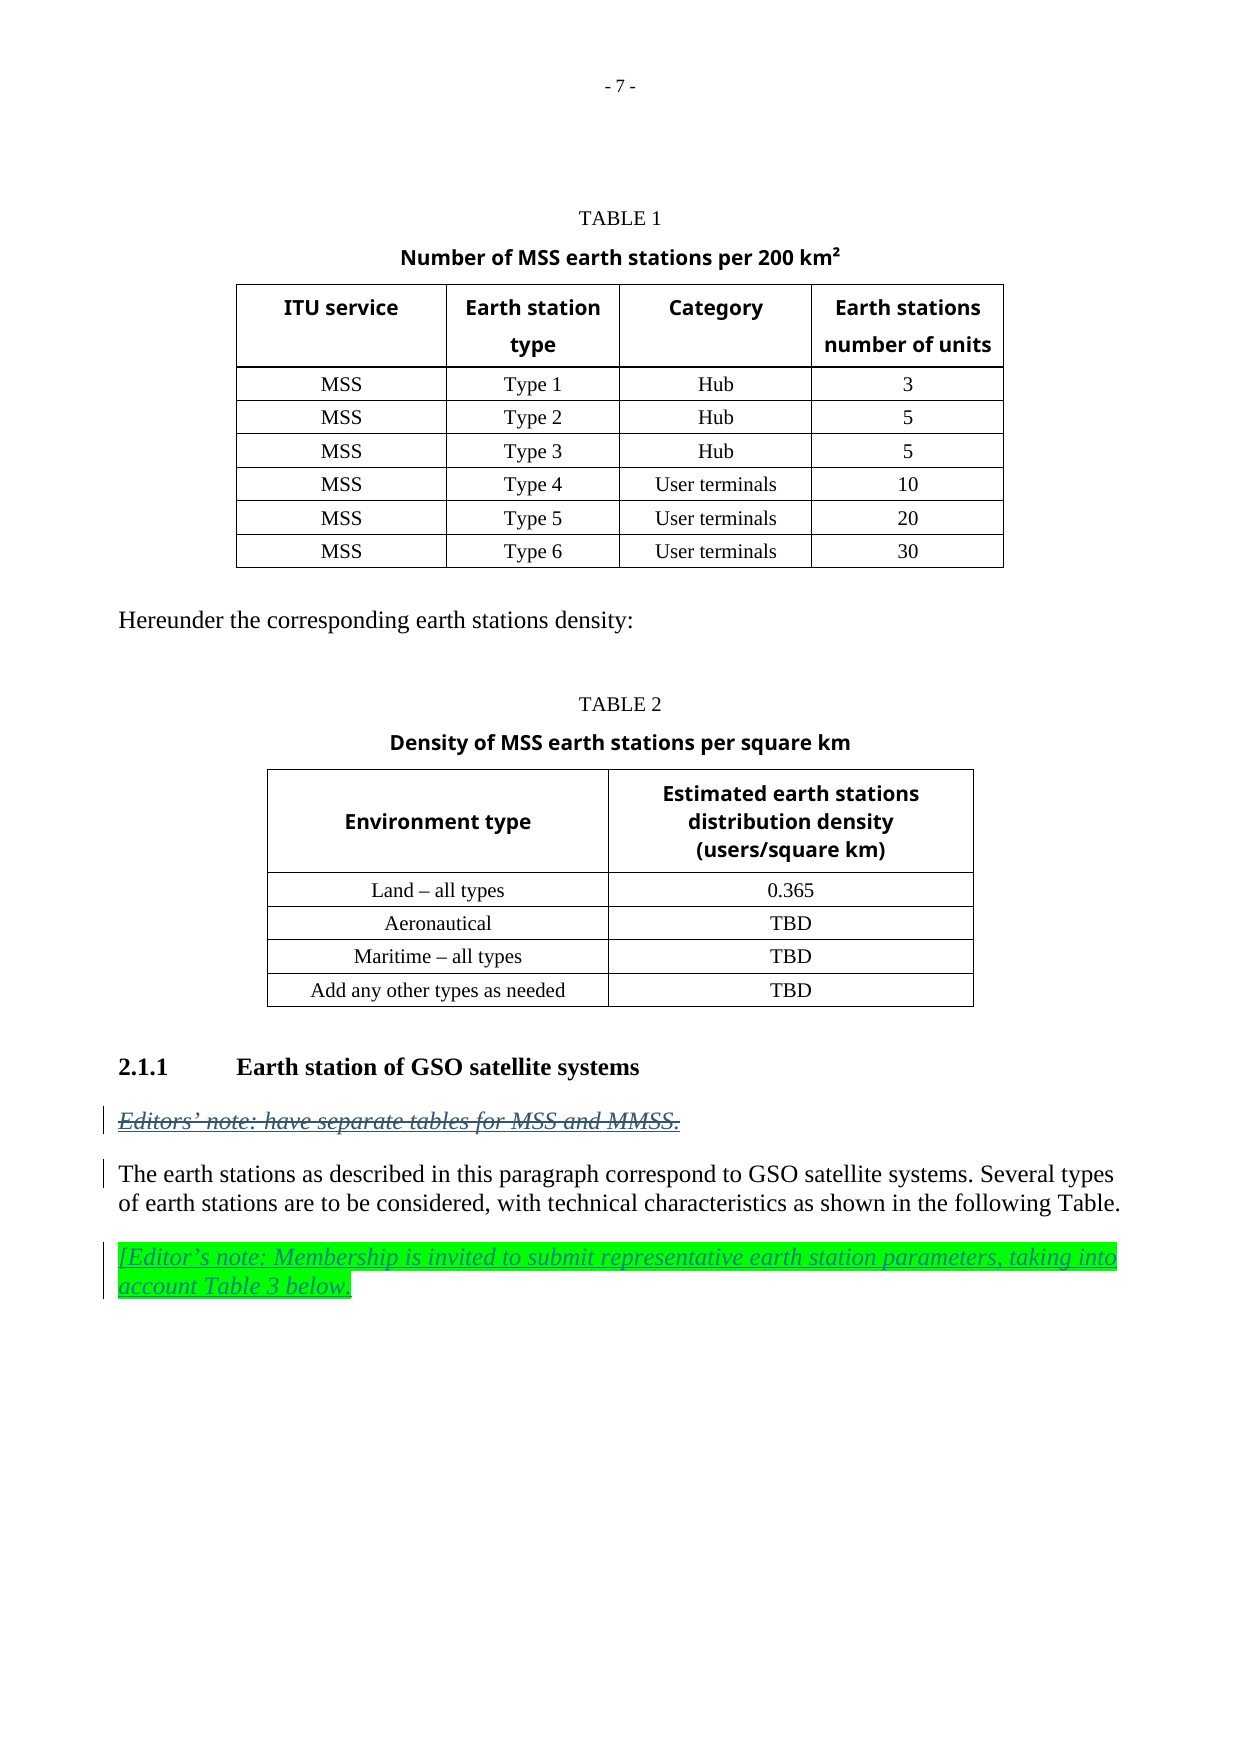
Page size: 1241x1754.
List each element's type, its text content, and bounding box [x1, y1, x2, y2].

table_header Earth stations number of units [812, 285, 1003, 366]
table_cell Type 3 [447, 434, 619, 467]
table_cell Type 1 [447, 368, 619, 400]
table_cell TBD [609, 940, 973, 973]
text Table 1 [118, 206, 1122, 230]
table_cell User terminals [620, 535, 811, 567]
table_cell TBD [609, 907, 973, 939]
table_cell 3 [812, 368, 1003, 400]
table_cell 5 [812, 401, 1003, 433]
table_cell MSS [237, 501, 446, 534]
title Density of MSS earth stations per square km [118, 728, 1122, 757]
table_cell MSS [237, 468, 446, 500]
table_header Category [620, 285, 811, 366]
table_header Estimated earth stations distribution density (users/square km) [609, 770, 973, 872]
title Number of MSS earth stations per 200 km² [118, 243, 1122, 271]
text Hereunder the corresponding earth stations density: [118, 605, 1122, 633]
table_cell 30 [812, 535, 1003, 567]
table_cell Maritime – all types [268, 940, 608, 973]
table_cell Type 5 [447, 501, 619, 534]
table_cell MSS [237, 535, 446, 567]
table_header ITU service [237, 285, 446, 366]
table_cell Hub [620, 434, 811, 467]
subtitle 2.1.1 Earth station of GSO satellite systems [118, 1052, 1122, 1081]
table_cell Type 4 [447, 468, 619, 500]
text Table 2 [118, 692, 1122, 716]
table_cell 5 [812, 434, 1003, 467]
table_cell User terminals [620, 501, 811, 534]
table_cell MSS [237, 434, 446, 467]
table_cell 10 [812, 468, 1003, 500]
table_cell 20 [812, 501, 1003, 534]
table_cell Type 2 [447, 401, 619, 433]
table_cell MSS [237, 401, 446, 433]
table_cell 0.365 [609, 873, 973, 906]
table_header Environment type [268, 770, 608, 872]
table_cell Hub [620, 368, 811, 400]
table_cell User terminals [620, 468, 811, 500]
table_cell Aeronautical [268, 907, 608, 939]
table_cell Type 6 [447, 535, 619, 567]
table_cell MSS [237, 368, 446, 400]
text The earth stations as described in this paragraph correspond to GSO satellite systems. Several types of earth stations are to be considered, with technical characteristics as shown in the following Table. [118, 1159, 1122, 1217]
table_cell Add any other types as needed [268, 974, 608, 1006]
table_cell Hub [620, 401, 811, 433]
table_header Earth station type [447, 285, 619, 366]
table_cell TBD [609, 974, 973, 1006]
table_cell Land – all types [268, 873, 608, 906]
